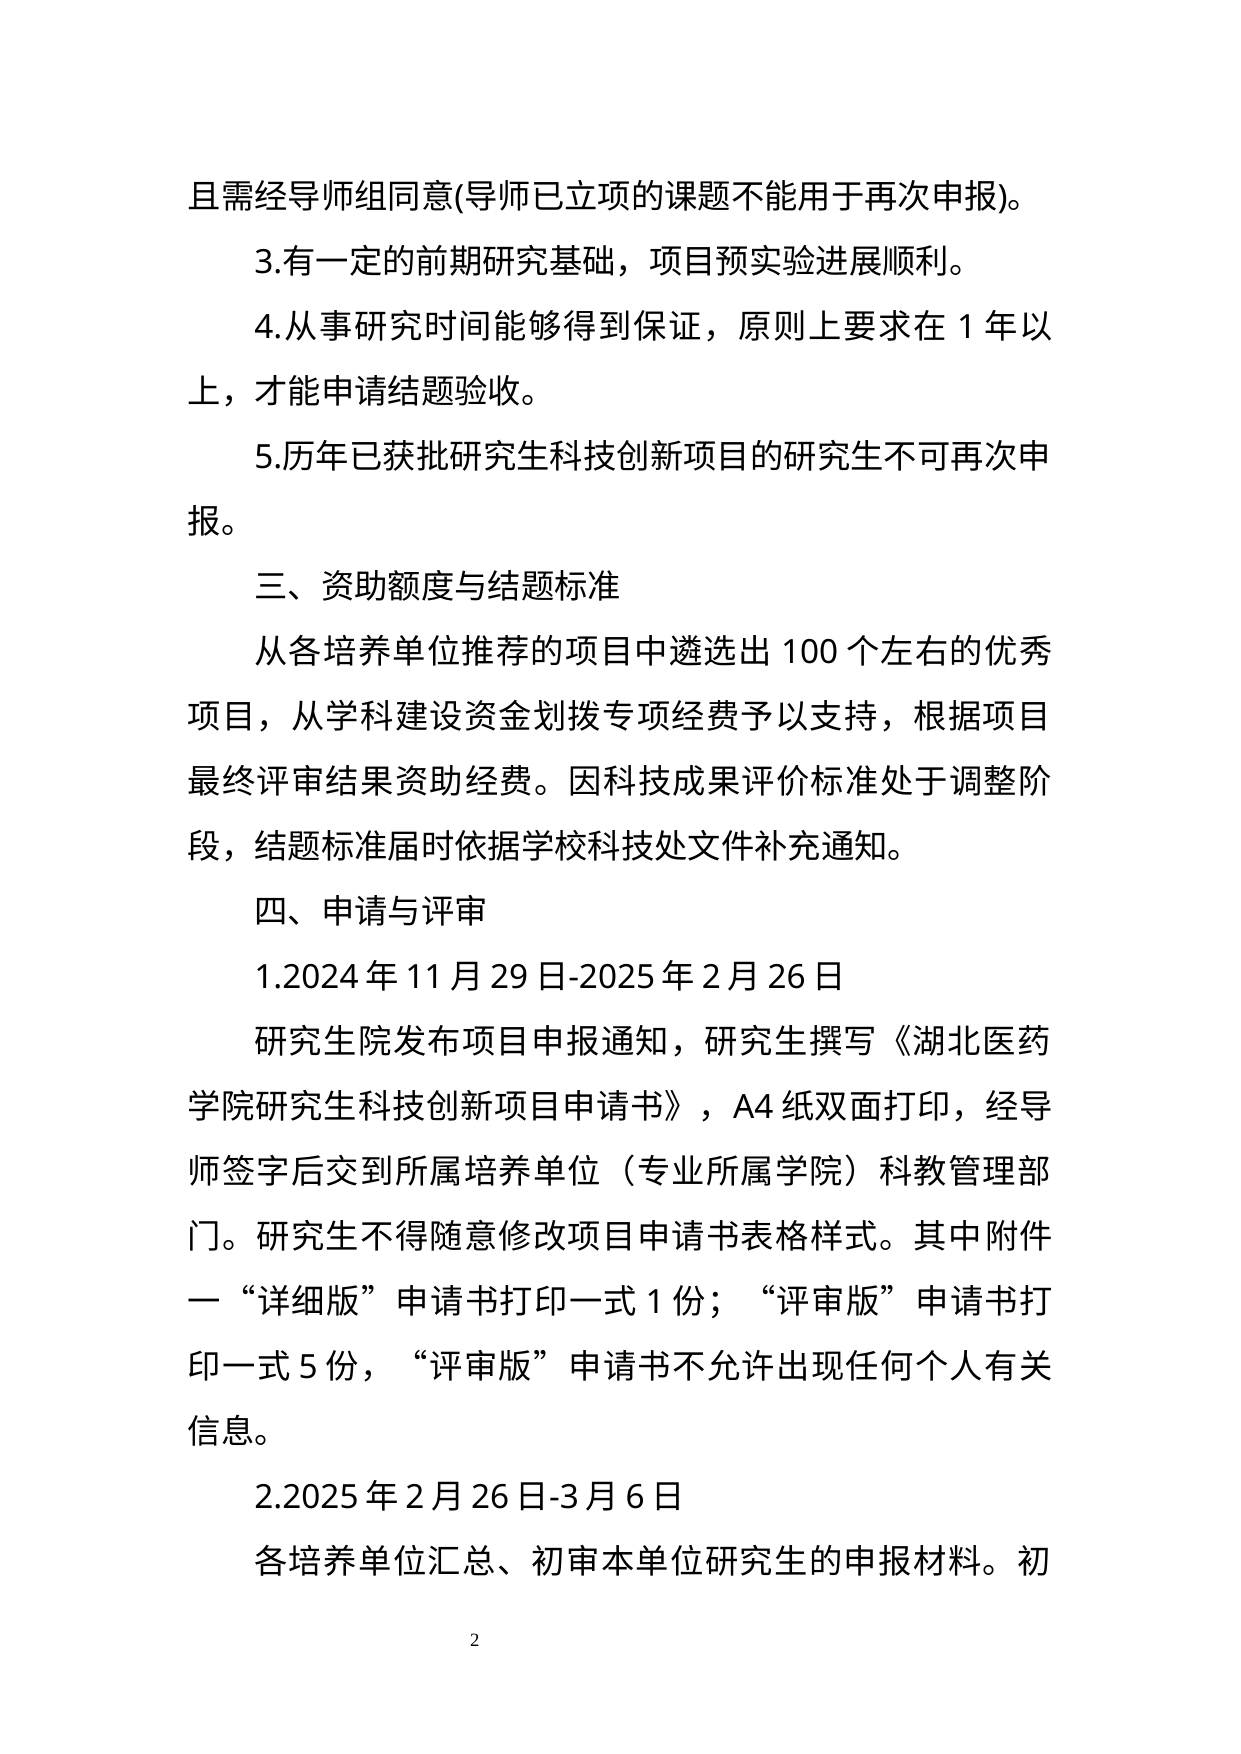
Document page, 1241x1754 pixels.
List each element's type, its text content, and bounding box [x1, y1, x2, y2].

text 三、资助额度与结题标准 [187, 552, 1053, 617]
text 5.历年已获批研究生科技创新项目的研究生不可再次申报。 [187, 422, 1053, 552]
text 从各培养单位推荐的项目中遴选出100个左右的优秀项目，从学科建设资金划拨专项经费予以支持，根据项目最终评审结果资助经费。因科技成果评价标准处于调整阶段，结题标准届时依据学校科技处文件补充通知。 [187, 617, 1053, 877]
text 1.2024年11月29日-2025年2月26日 [187, 942, 1053, 1007]
text 3.有一定的前期研究基础，项目预实验进展顺利。 [187, 227, 1053, 292]
text 4.从事研究时间能够得到保证，原则上要求在1年以上，才能申请结题验收。 [187, 292, 1053, 422]
text 研究生院发布项目申报通知，研究生撰写《湖北医药学院研究生科技创新项目申请书》，A4纸双面打印，经导师签字后交到所属培养单位（专业所属学院）科教管理部门。研究生不得随意修改项目申请书表格样式。其中附件一“详细版”申请书打印一式1份；“评审版”申请书打印一式5份，“评审版”申请书不允许出现任何个人有关信息。 [187, 1007, 1053, 1462]
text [187, 1527, 1053, 1592]
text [187, 162, 1053, 227]
text 四、申请与评审 [187, 877, 1053, 942]
text 2.2025年2月26日-3月6日 [187, 1462, 1053, 1527]
